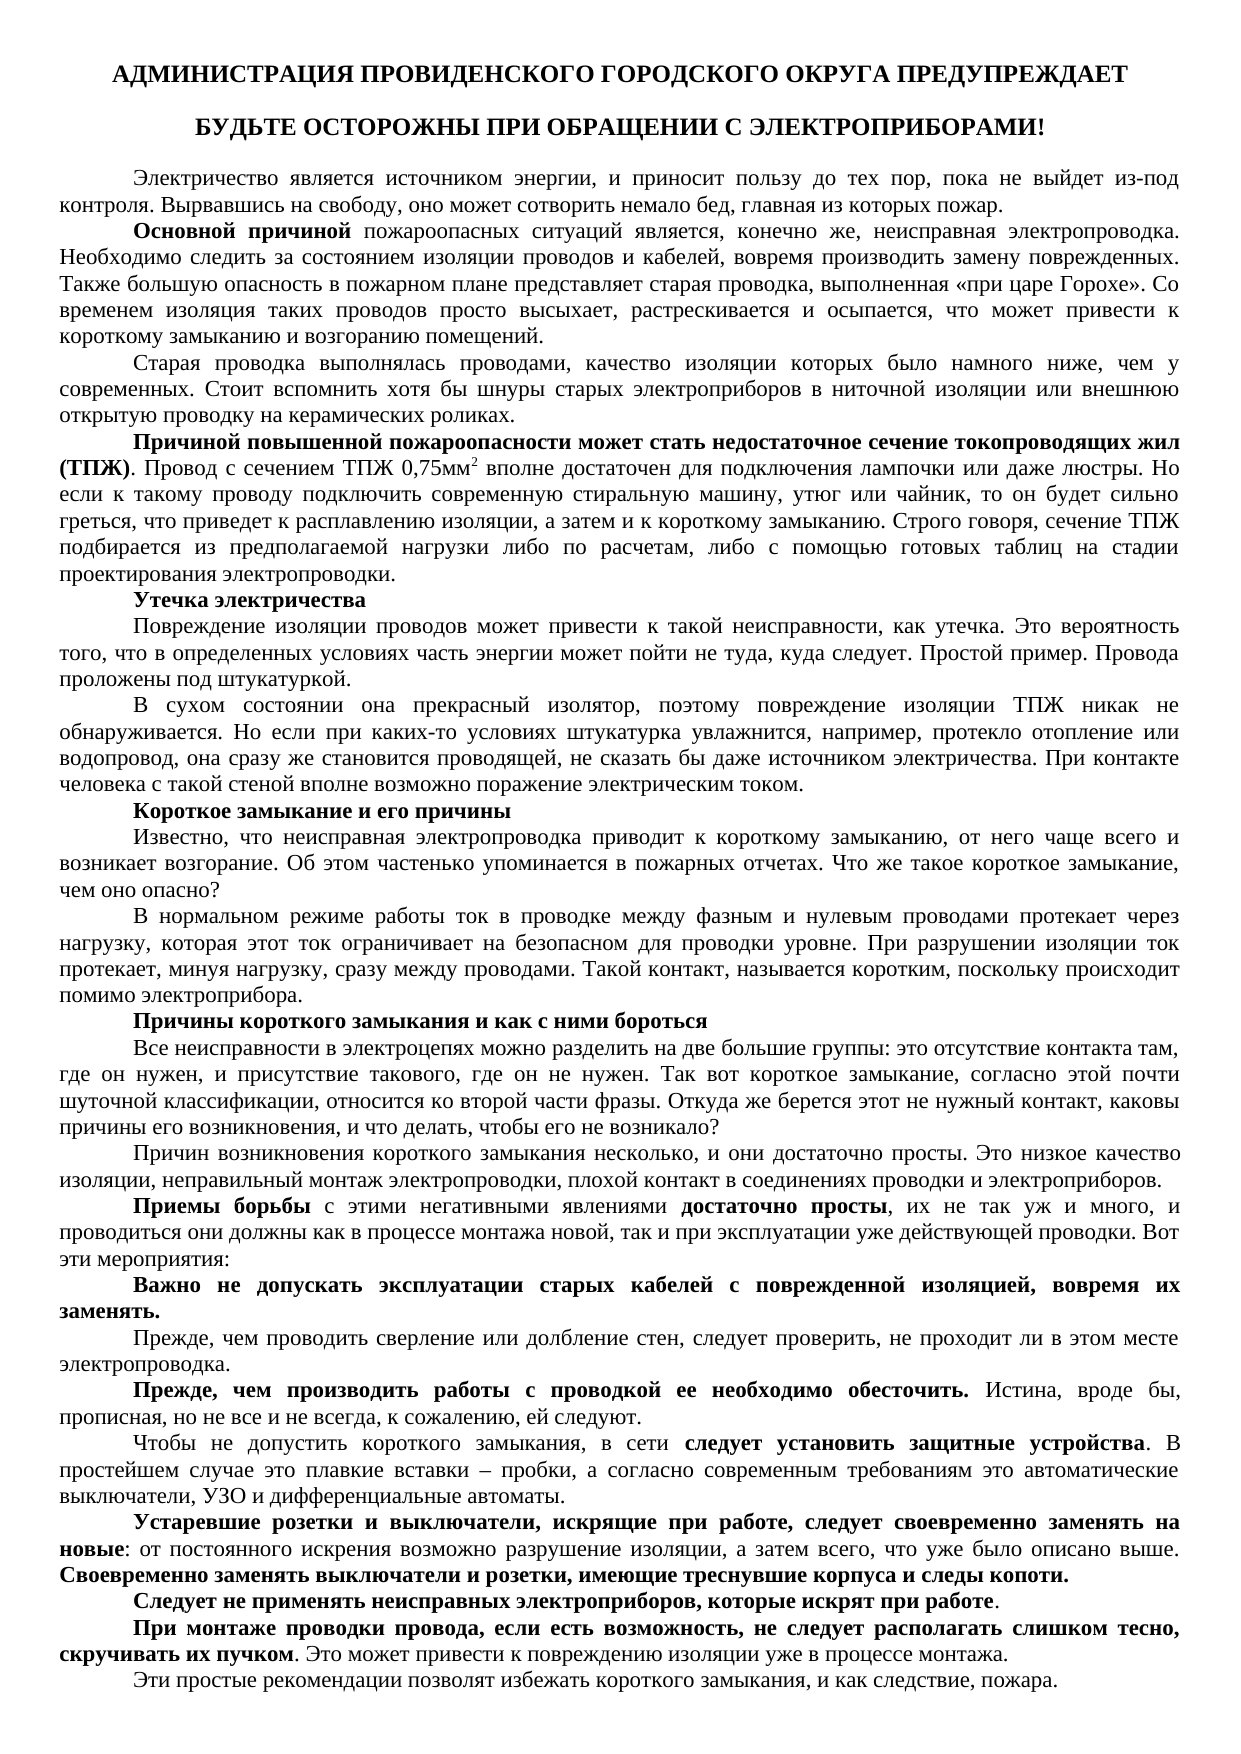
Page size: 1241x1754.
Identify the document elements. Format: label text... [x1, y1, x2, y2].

text Известно, что неисправная электропроводка приводит к короткому замыканию, от него чаще всего и возникает возгорание. Об этом частенько упоминается в пожарных отчетах. Что же такое короткое замыкание, чем оно опасно? [59, 823, 1181, 902]
text Прежде, чем проводить сверление или долбление стен, следует проверить, не проходит ли в этом месте электропроводка. [59, 1324, 1181, 1377]
text Следует не применять неисправных электроприборов, которые искрят при работе. [59, 1587, 1181, 1614]
text АДМИНИСТРАЦИЯ ПРОВИДЕНСКОГО ГОРОДСКОГО ОКРУГА ПРЕДУПРЕЖДАЕТ [59, 59, 1181, 88]
text Короткое замыкание и его причины [59, 797, 1181, 823]
text Все неисправности в электроцепях можно разделить на две большие группы: это отсутствие контакта там, где он нужен, и присутствие такового, где он не нужен. Так вот короткое замыкание, согласно этой почти шуточной классификации, относится ко второй части фразы. Откуда же берется этот не нужный контакт, каковы причины его возникновения, и что делать, чтобы его не возникало? [59, 1034, 1181, 1139]
text Причиной повышенной пожароопасности может стать недостаточное сечение токопроводящих жил (ТПЖ). Провод с сечением ТПЖ 0,75мм2 вполне достаточен для подключения лампочки или даже люстры. Но если к такому проводу подключить современную стиральную машину, утюг или чайник, то он будет сильно греться, что приведет к расплавлению изоляции, а затем и к короткому замыканию. Строго говоря, сечение ТПЖ подбирается из предполагаемой нагрузки либо по расчетам, либо с помощью готовых таблиц на стадии проектирования электропроводки. [59, 428, 1181, 586]
text При монтаже проводки провода, если есть возможность, не следует располагать слишком тесно, скручивать их пучком. Это может привести к повреждению изоляции уже в процессе монтажа. [59, 1614, 1181, 1666]
text Утечка электричества [59, 586, 1181, 612]
text Чтобы не допустить короткого замыкания, в сети следует установить защитные устройства. В простейшем случае это плавкие вставки – пробки, а согласно современным требованиям это автоматические выключатели, УЗО и дифференциальные автоматы. [59, 1429, 1181, 1508]
text Важно не допускать эксплуатации старых кабелей с поврежденной изоляцией, вовремя их заменять. [59, 1271, 1181, 1324]
text Приемы борьбы с этими негативными явлениями достаточно просты, их не так уж и много, и проводиться они должны как в процессе монтажа новой, так и при эксплуатации уже действующей проводки. Вот эти мероприятия: [59, 1192, 1181, 1271]
text В сухом состоянии она прекрасный изолятор, поэтому повреждение изоляции ТПЖ никак не обнаруживается. Но если при каких-то условиях штукатурка увлажнится, например, протекло отопление или водопровод, она сразу же становится проводящей, не сказать бы даже источником электричества. При контакте человека с такой стеной вполне возможно поражение электрическим током. [59, 691, 1181, 797]
text Повреждение изоляции проводов может привести к такой неисправности, как утечка. Это вероятность того, что в определенных условиях часть энергии может пойти не туда, куда следует. Простой пример. Провода проложены под штукатуркой. [59, 612, 1181, 691]
text В нормальном режиме работы ток в проводке между фазным и нулевым проводами протекает через нагрузку, которая этот ток ограничивает на безопасном для проводки уровне. При разрушении изоляции ток протекает, минуя нагрузку, сразу между проводами. Такой контакт, называется коротким, поскольку происходит помимо электроприбора. [59, 902, 1181, 1008]
text Устаревшие розетки и выключатели, искрящие при работе, следует своевременно заменять на новые: от постоянного искрения возможно разрушение изоляции, а затем всего, что уже было описано выше. Своевременно заменять выключатели и розетки, имеющие треснувшие корпуса и следы копоти. [59, 1508, 1181, 1587]
text Эти простые рекомендации позволят избежать короткого замыкания, и как следствие, пожара. [59, 1666, 1181, 1693]
text Прежде, чем производить работы с проводкой ее необходимо обесточить. Истина, вроде бы, прописная, но не все и не всегда, к сожалению, ей следуют. [59, 1377, 1181, 1429]
text Основной причиной пожароопасных ситуаций является, конечно же, неисправная электропроводка. Необходимо следить за состоянием изоляции проводов и кабелей, вовремя производить замену поврежденных. Также большую опасность в пожарном плане представляет старая проводка, выполненная «при царе Горохе». Со временем изоляция таких проводов просто высыхает, растрескивается и осыпается, что может привести к короткому замыканию и возгоранию помещений. [59, 217, 1181, 349]
text Старая проводка выполнялась проводами, качество изоляции которых было намного ниже, чем у современных. Стоит вспомнить хотя бы шнуры старых электроприборов в ниточной изоляции или внешнюю открытую проводку на керамических роликах. [59, 349, 1181, 428]
text Причин возникновения короткого замыкания несколько, и они достаточно просты. Это низкое качество изоляции, неправильный монтаж электропроводки, плохой контакт в соединениях проводки и электроприборов. [59, 1139, 1181, 1192]
text БУДЬТЕ ОСТОРОЖНЫ ПРИ ОБРАЩЕНИИ С ЭЛЕКТРОПРИБОРАМИ! [59, 112, 1181, 140]
text Электричество является источником энергии, и приносит пользу до тех пор, пока не выйдет из-под контроля. Вырвавшись на свободу, оно может сотворить немало бед, главная из которых пожар. [59, 164, 1181, 217]
text Причины короткого замыкания и как с ними бороться [59, 1008, 1181, 1034]
